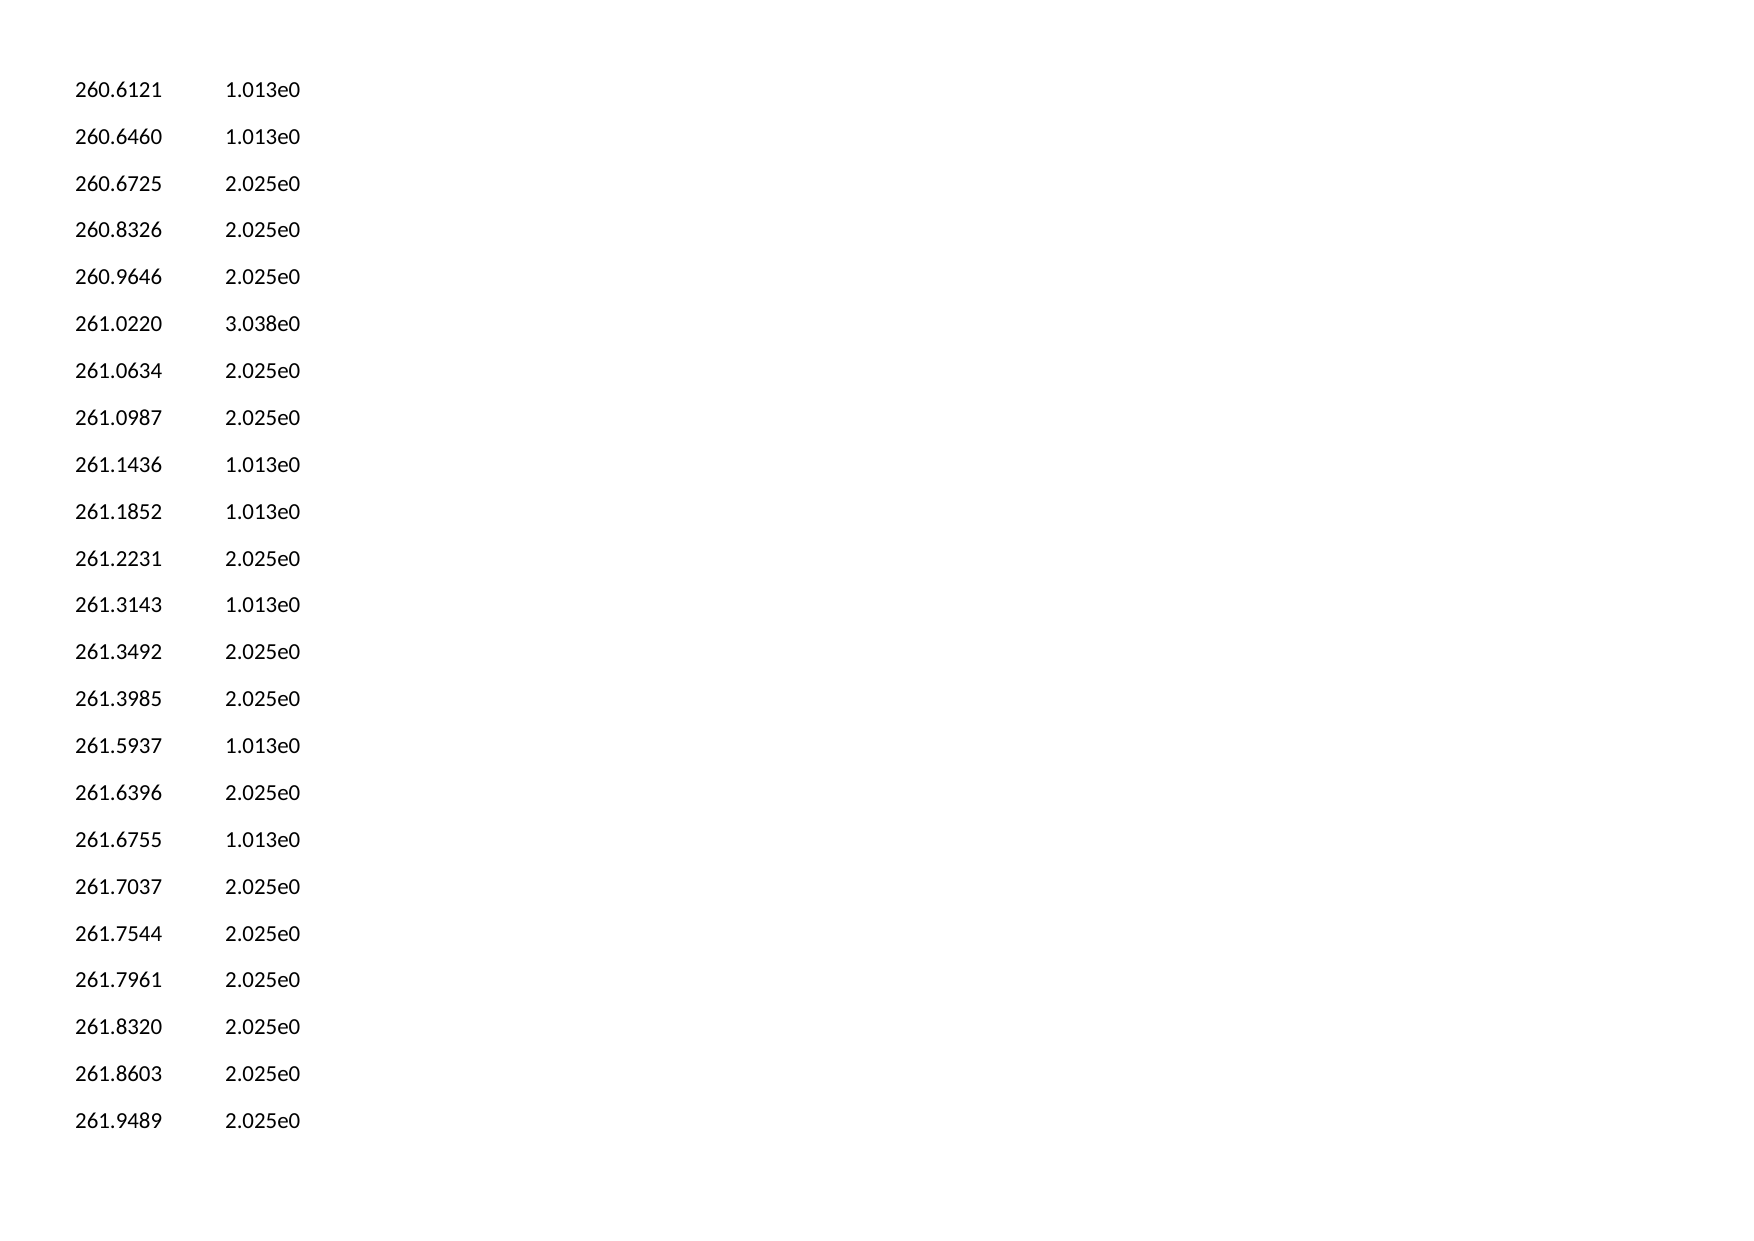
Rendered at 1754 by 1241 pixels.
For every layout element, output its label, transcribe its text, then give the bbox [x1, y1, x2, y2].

text 261.3985 2.025e0 [75, 684, 1679, 712]
text 261.8320 2.025e0 [75, 1012, 1679, 1041]
text 261.7961 2.025e0 [75, 966, 1679, 994]
text 260.6460 1.013e0 [75, 122, 1679, 150]
text 261.3492 2.025e0 [75, 637, 1679, 666]
text 261.7544 2.025e0 [75, 919, 1679, 947]
text 261.9489 2.025e0 [75, 1106, 1679, 1134]
text 261.1852 1.013e0 [75, 497, 1679, 525]
text 260.6121 1.013e0 [75, 75, 1679, 103]
text 261.5937 1.013e0 [75, 731, 1679, 759]
text 261.1436 1.013e0 [75, 450, 1679, 478]
text 261.0220 3.038e0 [75, 309, 1679, 337]
text 261.6396 2.025e0 [75, 778, 1679, 806]
text 261.2231 2.025e0 [75, 544, 1679, 572]
text 261.7037 2.025e0 [75, 872, 1679, 900]
text 260.8326 2.025e0 [75, 216, 1679, 244]
text 261.0634 2.025e0 [75, 356, 1679, 384]
text 260.9646 2.025e0 [75, 262, 1679, 291]
text 261.0987 2.025e0 [75, 403, 1679, 431]
text 260.6725 2.025e0 [75, 169, 1679, 197]
text 261.6755 1.013e0 [75, 825, 1679, 853]
text 261.8603 2.025e0 [75, 1059, 1679, 1087]
text 261.3143 1.013e0 [75, 591, 1679, 619]
